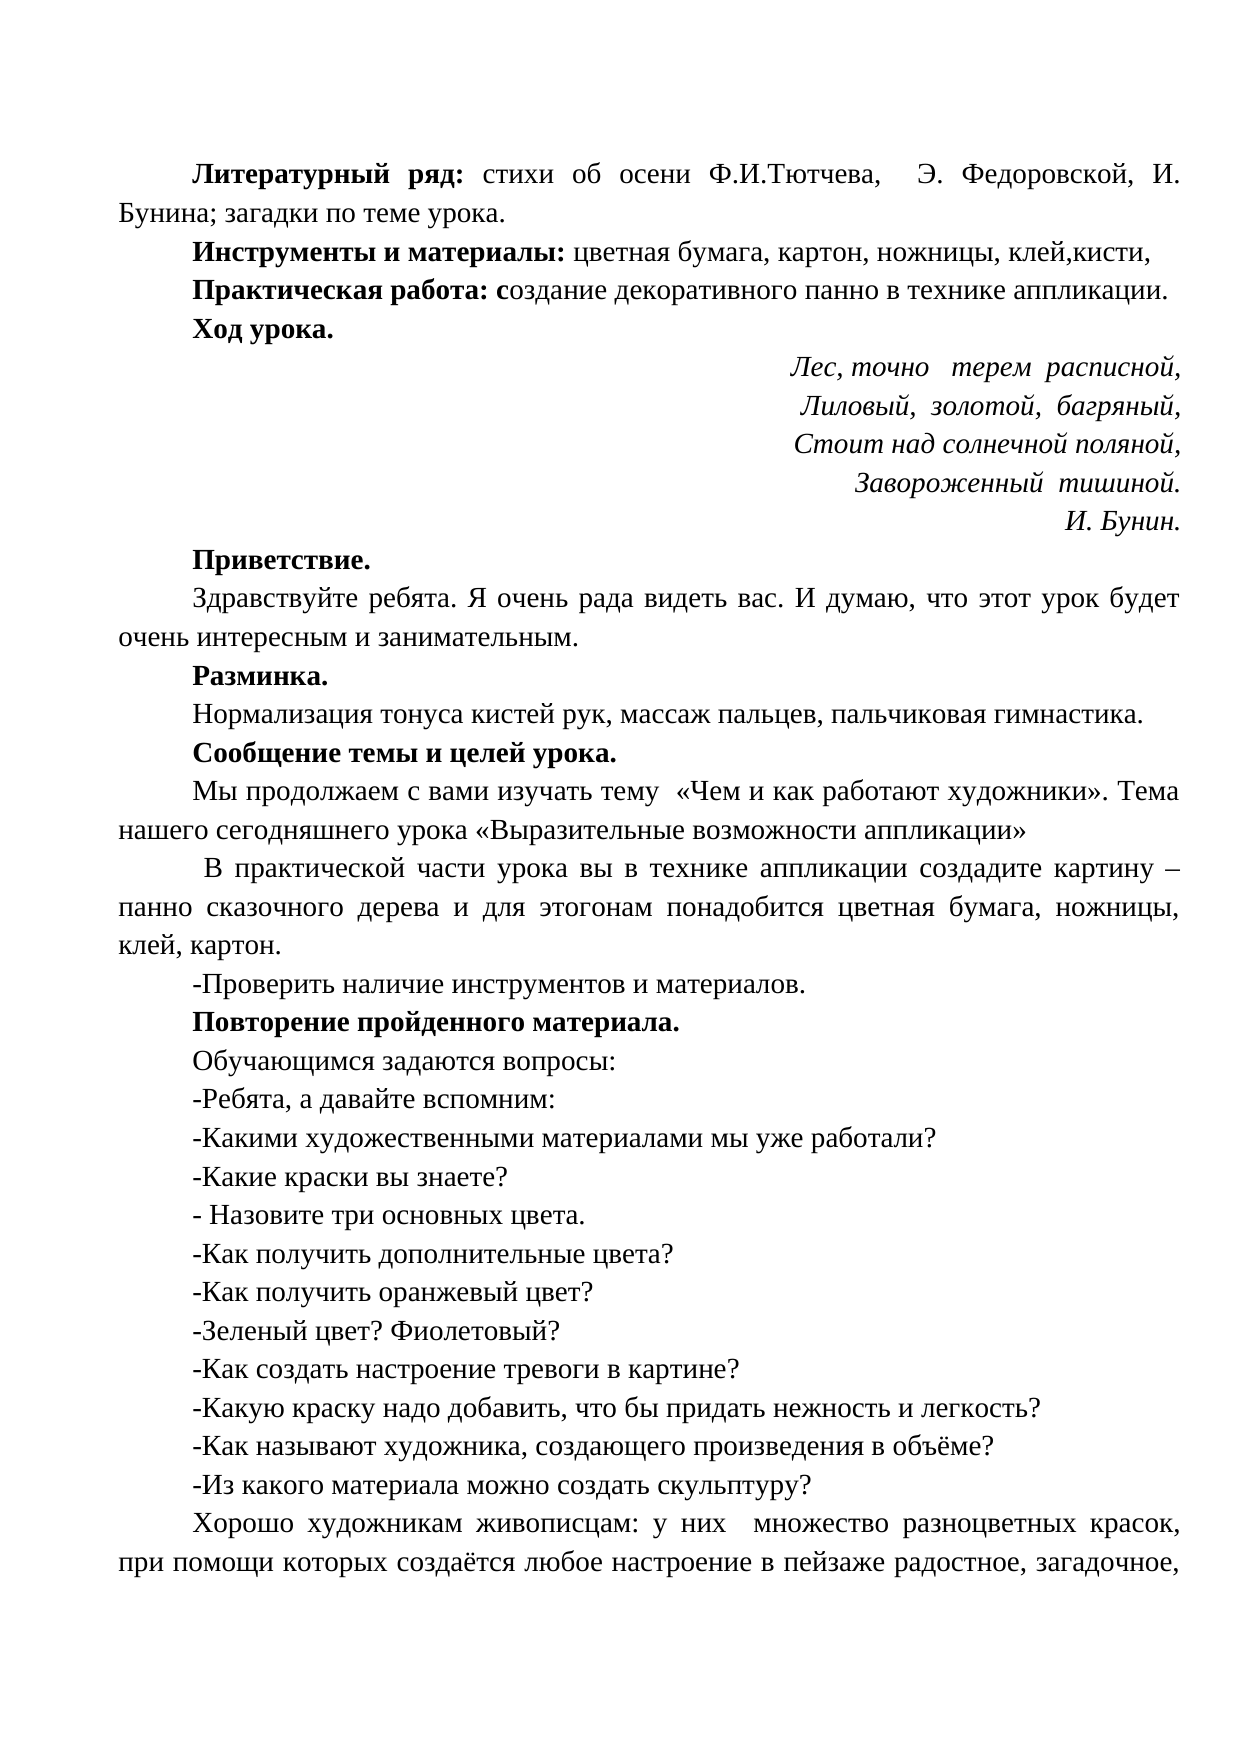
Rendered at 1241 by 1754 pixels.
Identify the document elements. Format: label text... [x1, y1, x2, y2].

text Стоит над солнечной поляной, [118, 426, 1181, 460]
text -Какими художественными материалами мы уже работали? [118, 1120, 1181, 1154]
text -Проверить наличие инструментов и материалов. [118, 966, 1181, 999]
text И. Бунин. [118, 503, 1181, 537]
text -Какие краски вы знаете? [118, 1159, 1181, 1192]
text -Из какого материала можно создать скульптуру? [118, 1467, 1181, 1501]
text Литературный ряд: стихи об осени Ф.И.Тютчева, Э. Федоровской, И. Бунина; загадки по теме урока. [118, 157, 1181, 229]
text -Как создать настроение тревоги в картине? [118, 1351, 1181, 1385]
text Сообщение темы и целей урока. [118, 735, 1181, 768]
text Разминка. [118, 658, 1181, 691]
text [118, 1506, 1181, 1578]
text -Как получить дополнительные цвета? [118, 1236, 1181, 1269]
text Мы продолжаем с вами изучать тему «Чем и как работают художники». Тема нашего сегодняшнего урока «Выразительные возможности аппликации» [118, 773, 1181, 845]
text Обучающимся задаются вопросы: [118, 1043, 1181, 1077]
text -Как получить оранжевый цвет? [118, 1274, 1181, 1308]
text Приветствие. [118, 542, 1181, 576]
text Нормализация тонуса кистей рук, массаж пальцев, пальчиковая гимнастика. [118, 696, 1181, 730]
text Практическая работа: создание декоративного панно в технике аппликации. [118, 272, 1181, 306]
text - Назовите три основных цвета. [118, 1197, 1181, 1231]
text Ход урока. [118, 311, 1181, 344]
text Повторение пройденного материала. [118, 1004, 1181, 1038]
text Лиловый, золотой, багряный, [118, 388, 1181, 421]
text -Ребята, а давайте вспомним: [118, 1082, 1181, 1115]
text В практической части урока вы в технике аппликации создадите картину –панно сказочного дерева и для этогонам понадобится цветная бумага, ножницы, клей, картон. [118, 850, 1181, 961]
text Лес, точно терем расписной, [118, 349, 1181, 383]
text -Какую краску надо добавить, что бы придать нежность и легкость? [118, 1390, 1181, 1423]
text Инструменты и материалы: цветная бумага, картон, ножницы, клей,кисти, [118, 234, 1181, 267]
text Здравствуйте ребята. Я очень рада видеть вас. И думаю, что этот урок будет очень интересным и занимательным. [118, 581, 1181, 653]
text Завороженный тишиной. [118, 465, 1181, 498]
text -Как называют художника, создающего произведения в объёме? [118, 1428, 1181, 1462]
text -Зеленый цвет? Фиолетовый? [118, 1313, 1181, 1346]
